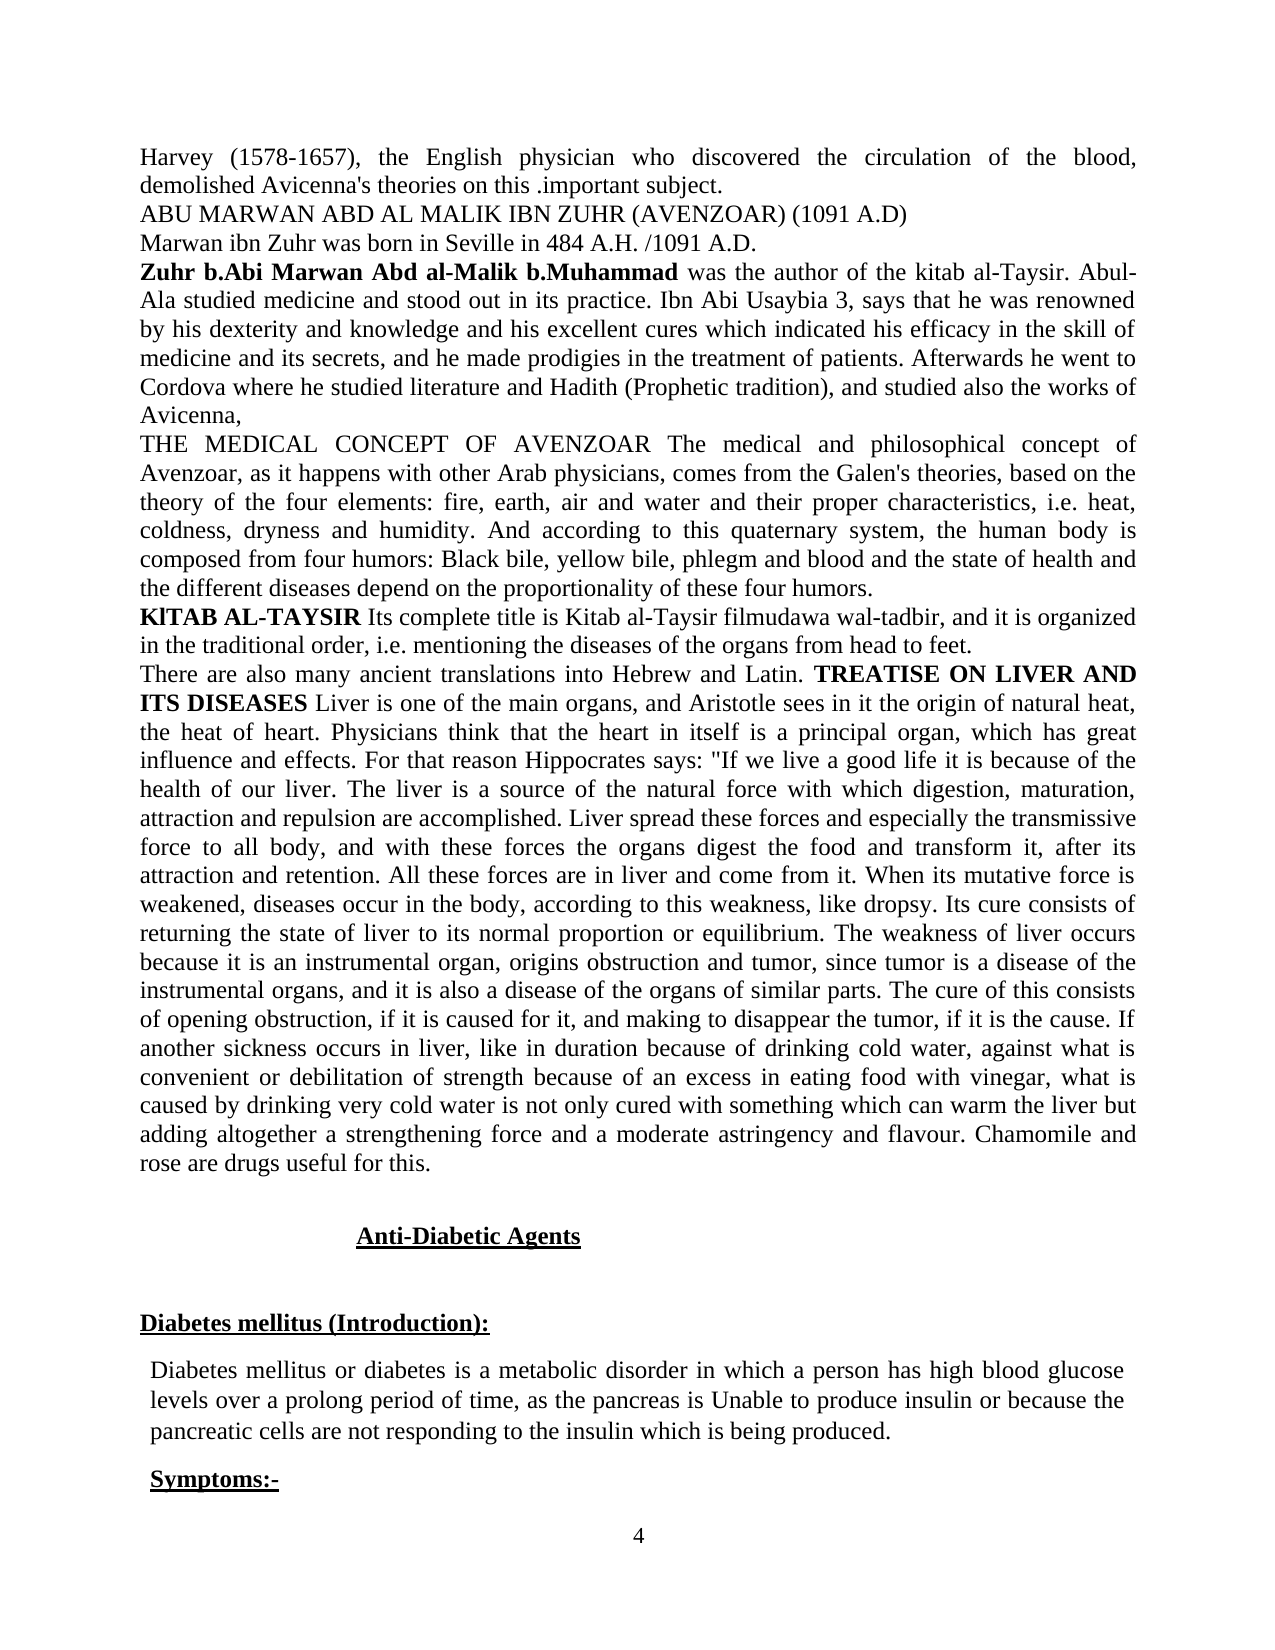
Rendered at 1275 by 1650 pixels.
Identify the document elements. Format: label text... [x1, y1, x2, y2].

text KlTAB AL-TAYSIR Its complete title is Kitab al-Taysir filmudawa wal-tadbir, and it is organized in the traditional order, i.e. mentioning the diseases of the organs from head to feet. [139, 602, 1137, 659]
subtitle Anti-Diabetic Agents [356, 1221, 1137, 1250]
text Zuhr b.Abi Marwan Abd al-Malik b.Muhammad was the author of the kitab al-Taysir. Abul-Ala studied medicine and stood out in its practice. Ibn Abi Usaybia 3, says that he was renowned by his dexterity and knowledge and his excellent cures which indicated his efficacy in the skill of medicine and its secrets, and he made prodigies in the treatment of patients. Afterwards he went to Cordova where he studied literature and Hadith (Prophetic tradition), and studied also the works of Avicenna, [139, 257, 1137, 429]
text There are also many ancient translations into Hebrew and Latin. TREATISE ON LIVER AND ITS DISEASES Liver is one of the main organs, and Aristotle sees in it the origin of natural heat, the heat of heart. Physicians think that the heart in itself is a principal organ, which has great influence and effects. For that reason Hippocrates says: "If we live a good life it is because of the health of our liver. The liver is a source of the natural force with which digestion, maturation, attraction and repulsion are accomplished. Liver spread these forces and especially the transmissive force to all body, and with these forces the organs digest the food and transform it, after its attraction and retention. All these forces are in liver and come from it. When its mutative force is weakened, diseases occur in the body, according to this weakness, like dropsy. Its cure consists of returning the state of liver to its normal proportion or equilibrium. The weakness of liver occurs because it is an instrumental organ, origins obstruction and tumor, since tumor is a disease of the instrumental organs, and it is also a disease of the organs of similar parts. The cure of this consists of opening obstruction, if it is caused for it, and making to disappear the tumor, if it is the cause. If another sickness occurs in liver, like in duration because of drinking cold water, against what is convenient or debilitation of strength because of an excess in eating food with vinegar, what is caused by drinking very cold water is not only cured with something which can warm the liver but adding altogether a strengthening force and a moderate astringency and flavour. Chamomile and rose are drugs useful for this. [139, 659, 1137, 1177]
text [139, 142, 1137, 199]
text Diabetes mellitus (Introduction): [139, 1308, 1137, 1336]
text Marwan ibn Zuhr was born in Seville in 484 A.H. /1091 A.D. [139, 228, 1137, 257]
text ABU MARWAN ABD AL MALIK IBN ZUHR (AVENZOAR) (1091 A.D) [139, 199, 1137, 228]
text Diabetes mellitus or diabetes is a metabolic disorder in which a person has high blood glucose levels over a prolong period of time, as the pancreas is Unable to produce insulin or because the pancreatic cells are not responding to the insulin which is being produced. [150, 1355, 1126, 1444]
text THE MEDICAL CONCEPT OF AVENZOAR The medical and philosophical concept of Avenzoar, as it happens with other Arab physicians, comes from the Galen's theories, based on the theory of the four elements: fire, earth, air and water and their proper characteristics, i.e. heat, coldness, dryness and humidity. And according to this quaternary system, the human body is composed from four humors: Black bile, yellow bile, phlegm and blood and the state of health and the different diseases depend on the proportionality of these four humors. [139, 429, 1137, 602]
subtitle Symptoms:- [150, 1464, 1137, 1493]
